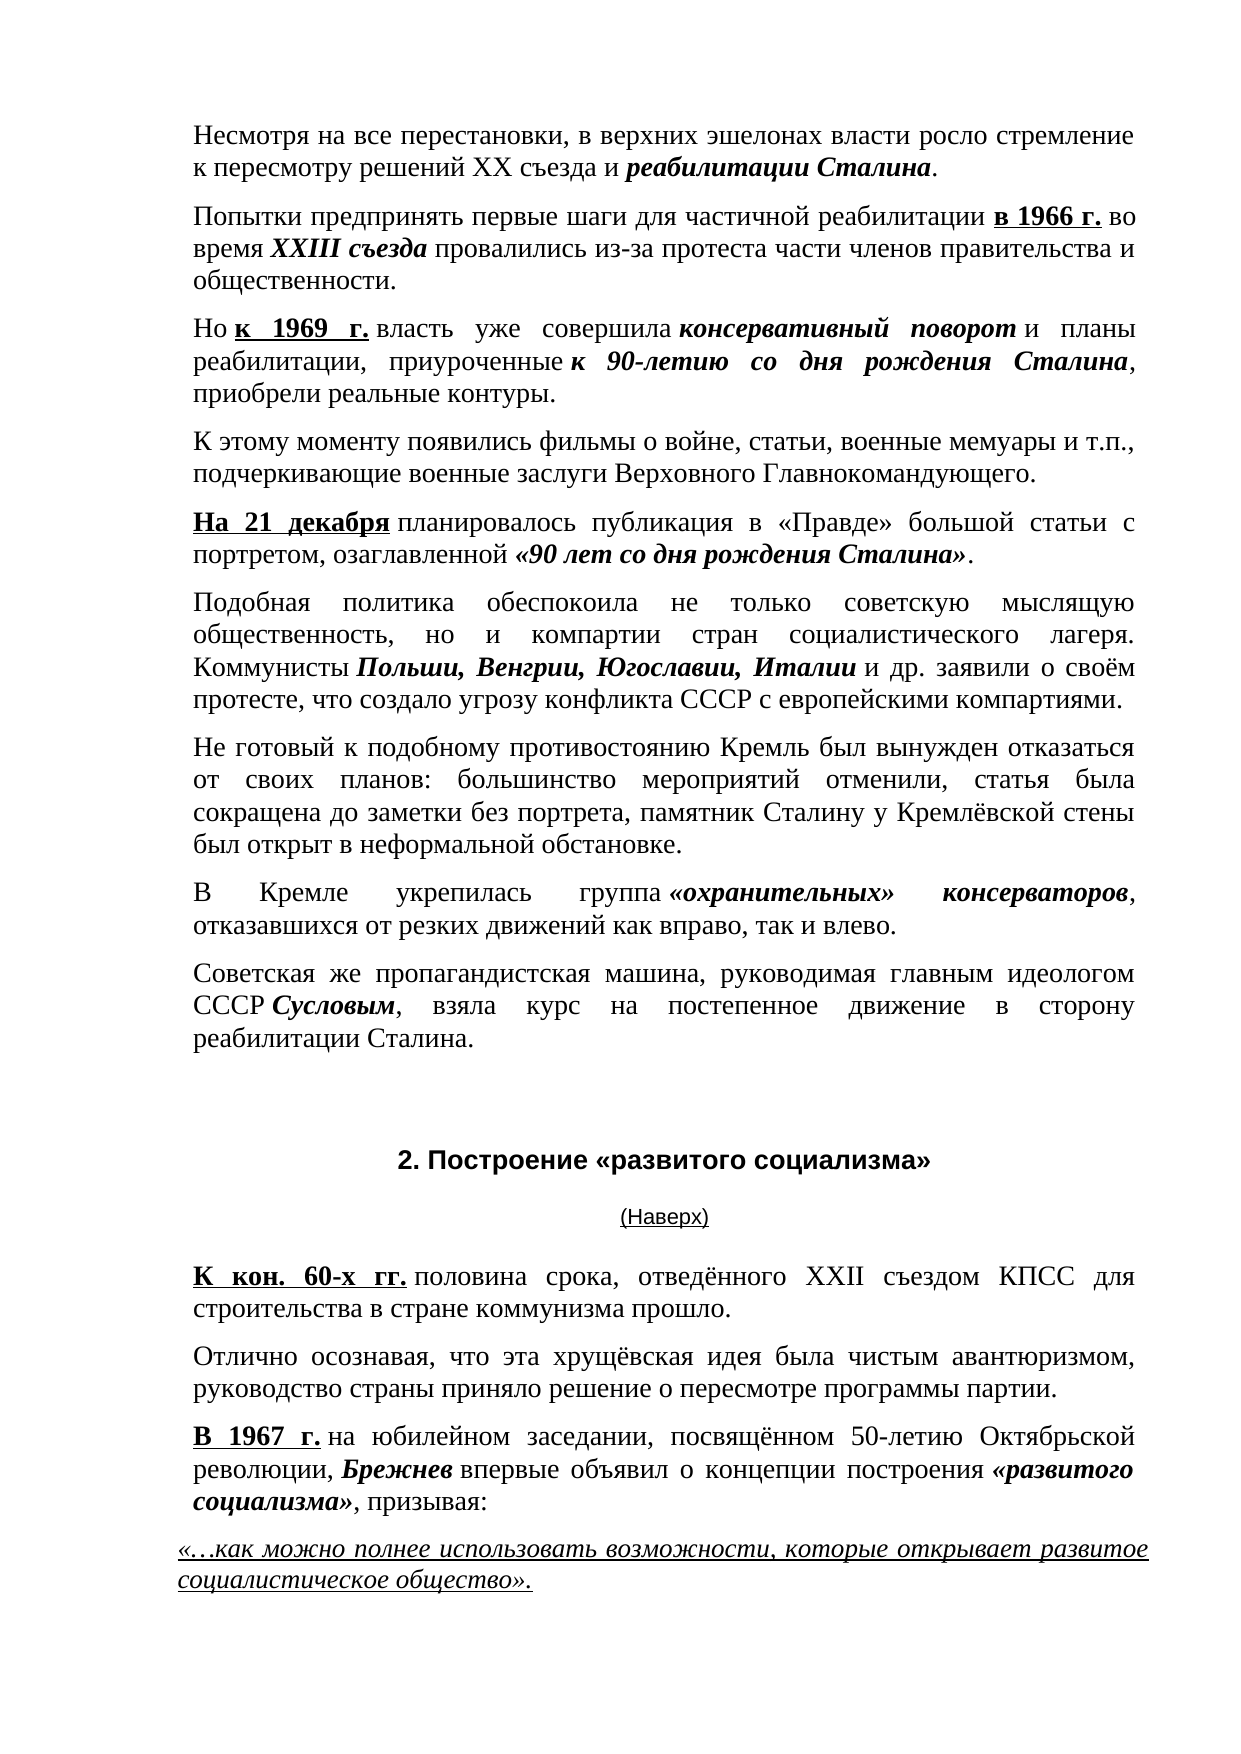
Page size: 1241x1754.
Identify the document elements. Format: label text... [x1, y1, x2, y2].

text В 1967 г. на юбилейном заседании, посвящённом 50-летию Октябрьской революции, Брежнев впервые объявил о концепции построения «развитого социализма», призывая: [193, 1419, 1136, 1517]
text К этому моменту появились фильмы о войне, статьи, военные мемуары и т.п., подчеркивающие военные заслуги Верховного Главнокомандующего. [193, 424, 1136, 489]
text Не готовый к подобному противостоянию Кремль был вынужден отказаться от своих планов: большинство мероприятий отменили, статья была сокращена до заметки без портрета, памятник Сталину у Кремлёвской стены был открыт в неформальной обстановке. [193, 730, 1136, 860]
text Но к 1969 г. власть уже совершила консервативный поворот и планы реабилитации, приуроченные к 90-летию со дня рождения Сталина, приобрели реальные контуры. [193, 311, 1136, 408]
text На 21 декабря планировалось публикация в «Правде» большой статьи с портретом, озаглавленной «90 лет со дня рождения Сталина». [193, 504, 1136, 569]
text Подобная политика обеспокоила не только советскую мыслящую общественность, но и компартии стран социалистического лагеря. Коммунисты Польши, Венгрии, Югославии, Италии и др. заявили о своём протесте, что создало угрозу конфликта СССР с европейскими компартиями. [193, 585, 1136, 714]
text (Наверх) [177, 1204, 1152, 1229]
text Советская же пропагандистская машина, руководимая главным идеологом СССР Сусловым, взяла курс на постепенное движение в сторону реабилитации Сталина. [193, 956, 1136, 1053]
text 2. Построение «развитого социализма» [193, 1144, 1136, 1175]
text Отлично осознавая, что эта хрущёвская идея была чистым авантюризмом, руководство страны приняло решение о пересмотре программы партии. [193, 1339, 1136, 1404]
text Несмотря на все перестановки, в верхних эшелонах власти росло стремление к пересмотру решений XX съезда и реабилитации Сталина. [193, 118, 1136, 183]
text В Кремле укрепилась группа «охранительных» консерваторов, отказавшихся от резких движений как вправо, так и влево. [193, 875, 1136, 940]
text К кон. 60-х гг. половина срока, отведённого XXII съездом КПСС для строительства в стране коммунизма прошло. [193, 1258, 1136, 1323]
text «…как можно полнее использовать возможности, которые открывает развитое социалистическое общество». [177, 1532, 1152, 1594]
text Попытки предпринять первые шаги для частичной реабилитации в 1966 г. во время XXIII съезда провалились из-за протеста части членов правительства и общественности. [193, 198, 1136, 296]
